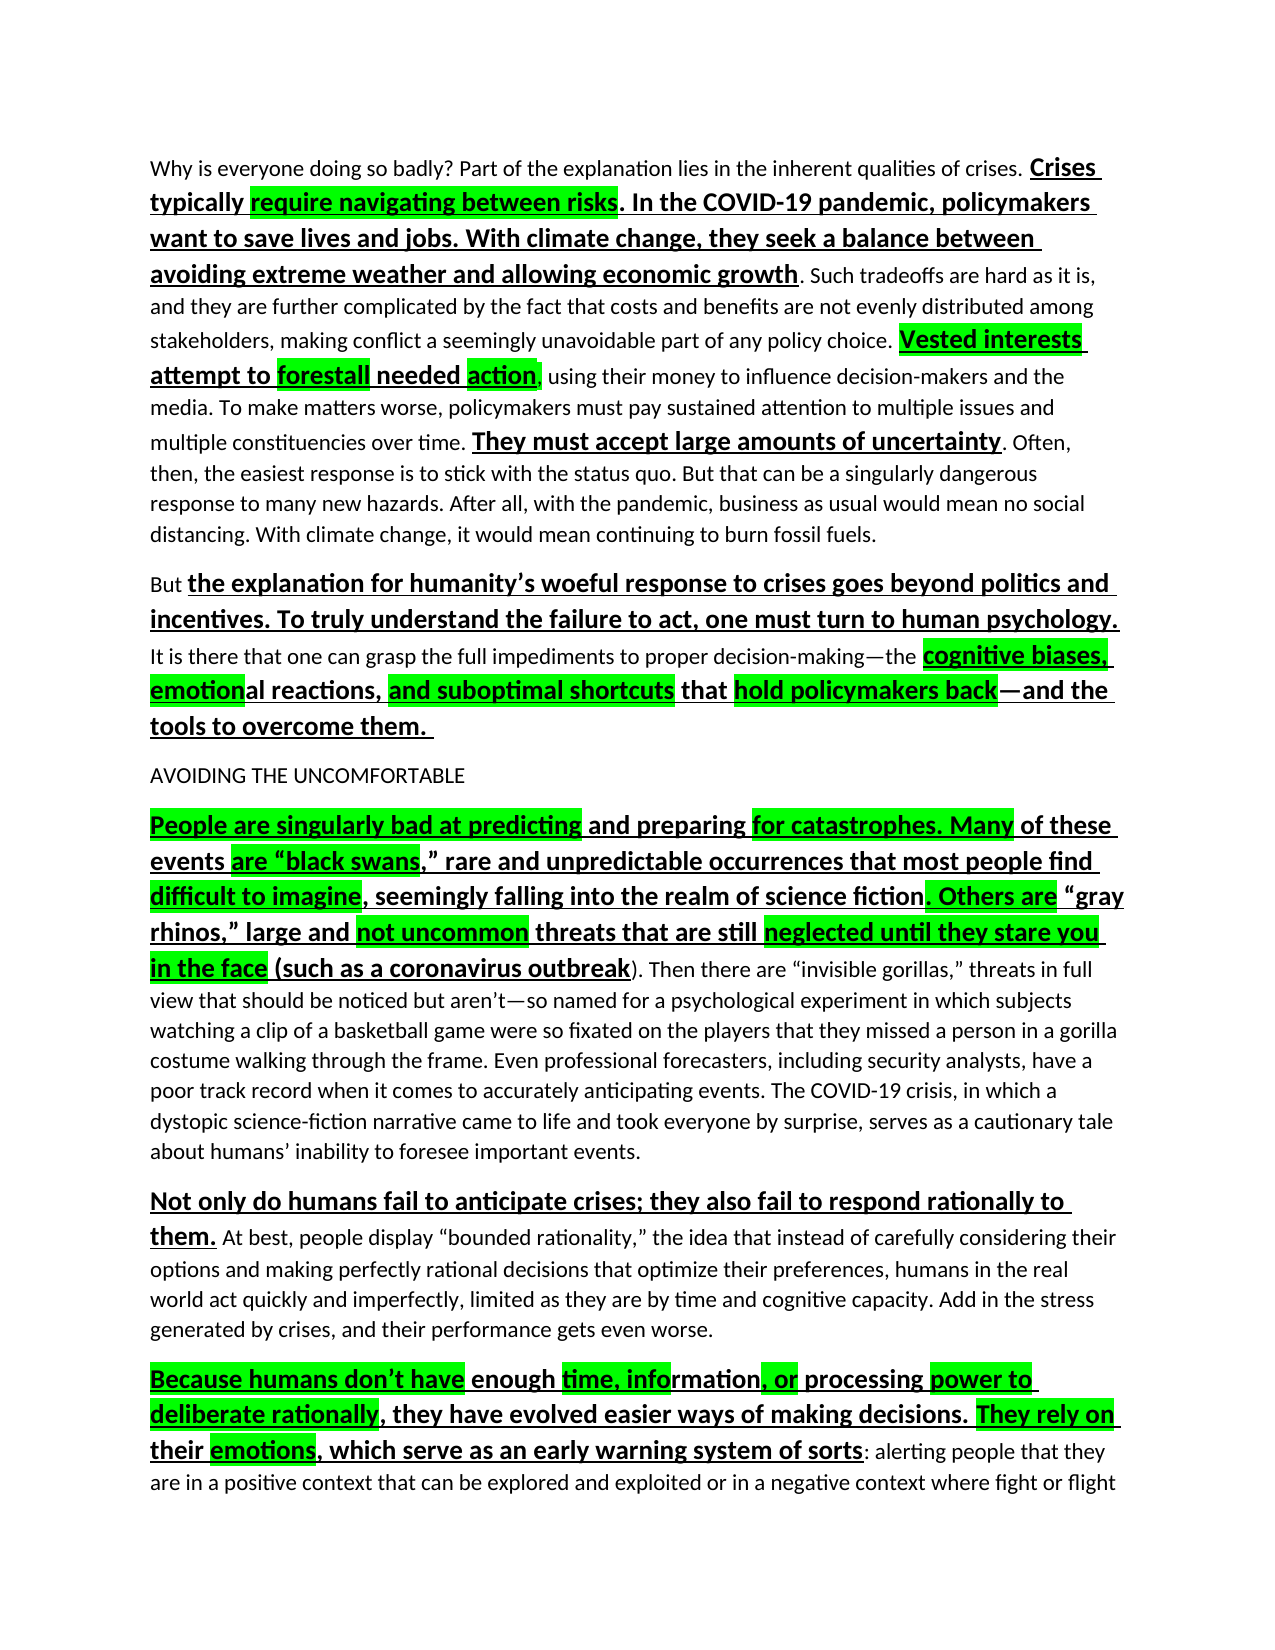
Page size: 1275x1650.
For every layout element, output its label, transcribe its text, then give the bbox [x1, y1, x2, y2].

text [150, 1362, 1125, 1497]
text People are singularly bad at predicting and preparing for catastrophes. Many of these events are “black swans,” rare and unpredictable occurrences that most people find difficult to imagine, seemingly falling into the realm of science fiction. Others are “gray rhinos,” large and not uncommon threats that are still neglected until they stare you in the face (such as a coronavirus outbreak). Then there are “invisible gorillas,” threats in full view that should be noticed but aren’t—so named for a psychological experiment in which subjects watching a clip of a basketball game were so fixated on the players that they missed a person in a gorilla costume walking through the frame. Even professional forecasters, including security analysts, have a poor track record when it comes to accurately anticipating events. The COVID-19 crisis, in which a dystopic science-fiction narrative came to life and took everyone by surprise, serves as a cautionary tale about humans’ inability to foresee important events. [150, 808, 1125, 1165]
text Not only do humans fail to anticipate crises; they also fail to respond rationally to them. At best, people display “bounded rationality,” the idea that instead of carefully considering their options and making perfectly rational decisions that optimize their preferences, humans in the real world act quickly and imperfectly, limited as they are by time and cognitive capacity. Add in the stress generated by crises, and their performance gets even worse. [150, 1184, 1125, 1343]
text But the explanation for humanity’s woeful response to crises goes beyond politics and incentives. To truly understand the failure to act, one must turn to human psychology. It is there that one can grasp the full impediments to proper decision-making—the cognitive biases, emotional reactions, and suboptimal shortcuts that hold policymakers back—and the tools to overcome them. [150, 567, 1125, 742]
text Why is everyone doing so badly? Part of the explanation lies in the inherent qualities of crises. Crises typically require navigating between risks. In the COVID-19 pandemic, policymakers want to save lives and jobs. With climate change, they seek a balance between avoiding extreme weather and allowing economic growth. Such tradeoffs are hard as it is, and they are further complicated by the fact that costs and benefits are not evenly distributed among stakeholders, making conflict a seemingly unavoidable part of any policy choice. Vested interests attempt to forestall needed action, using their money to influence decision-makers and the media. To make matters worse, policymakers must pay sustained attention to multiple issues and multiple constituencies over time. They must accept large amounts of uncertainty. Often, then, the easiest response is to stick with the status quo. But that can be a singularly dangerous response to many new hazards. After all, with the pandemic, business as usual would mean no social distancing. With climate change, it would mean continuing to burn fossil fuels. [150, 150, 1125, 548]
text AVOIDING THE UNCOMFORTABLE [150, 761, 1125, 789]
